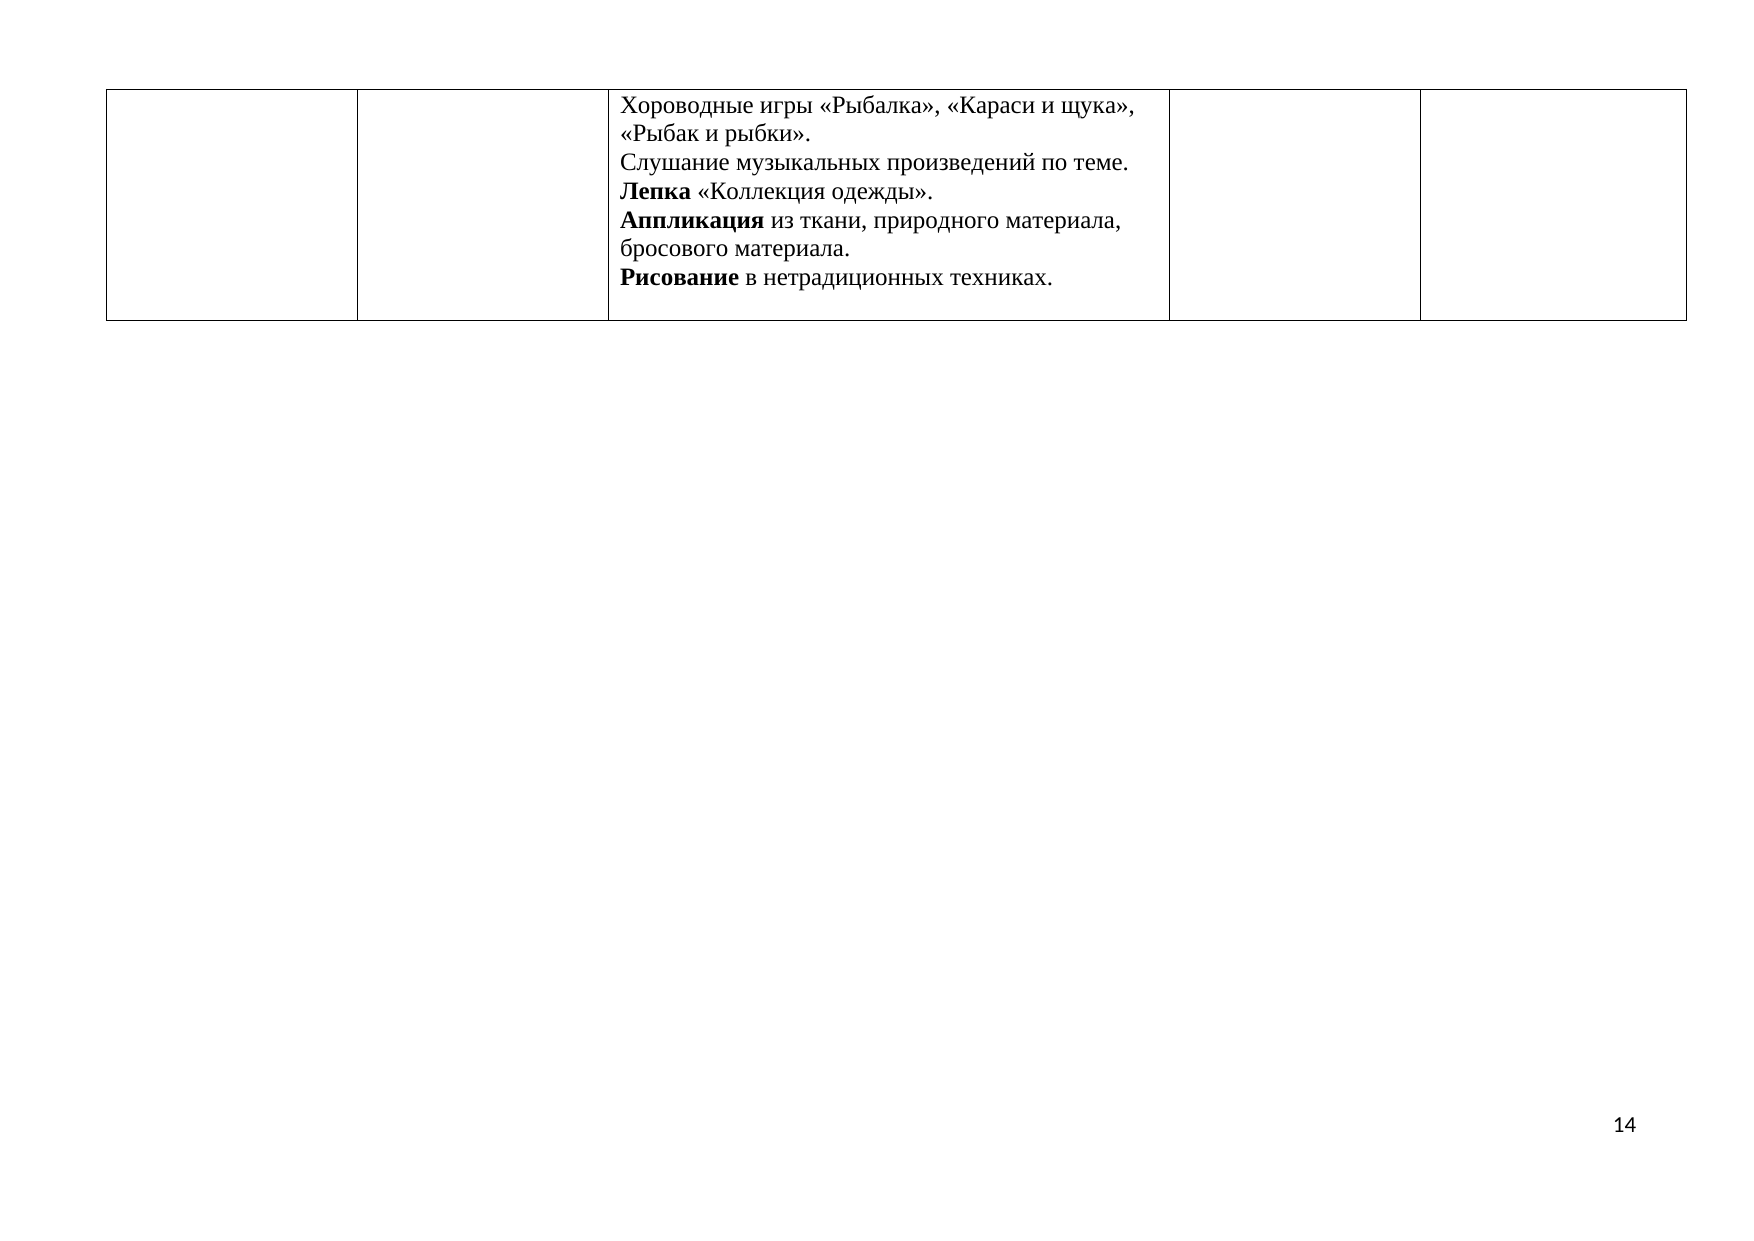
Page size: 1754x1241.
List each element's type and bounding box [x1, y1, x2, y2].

table_cell [1170, 90, 1420, 320]
table_cell [1421, 90, 1686, 320]
table_cell [609, 90, 1169, 320]
table_cell [107, 90, 357, 320]
table_cell [358, 90, 608, 320]
